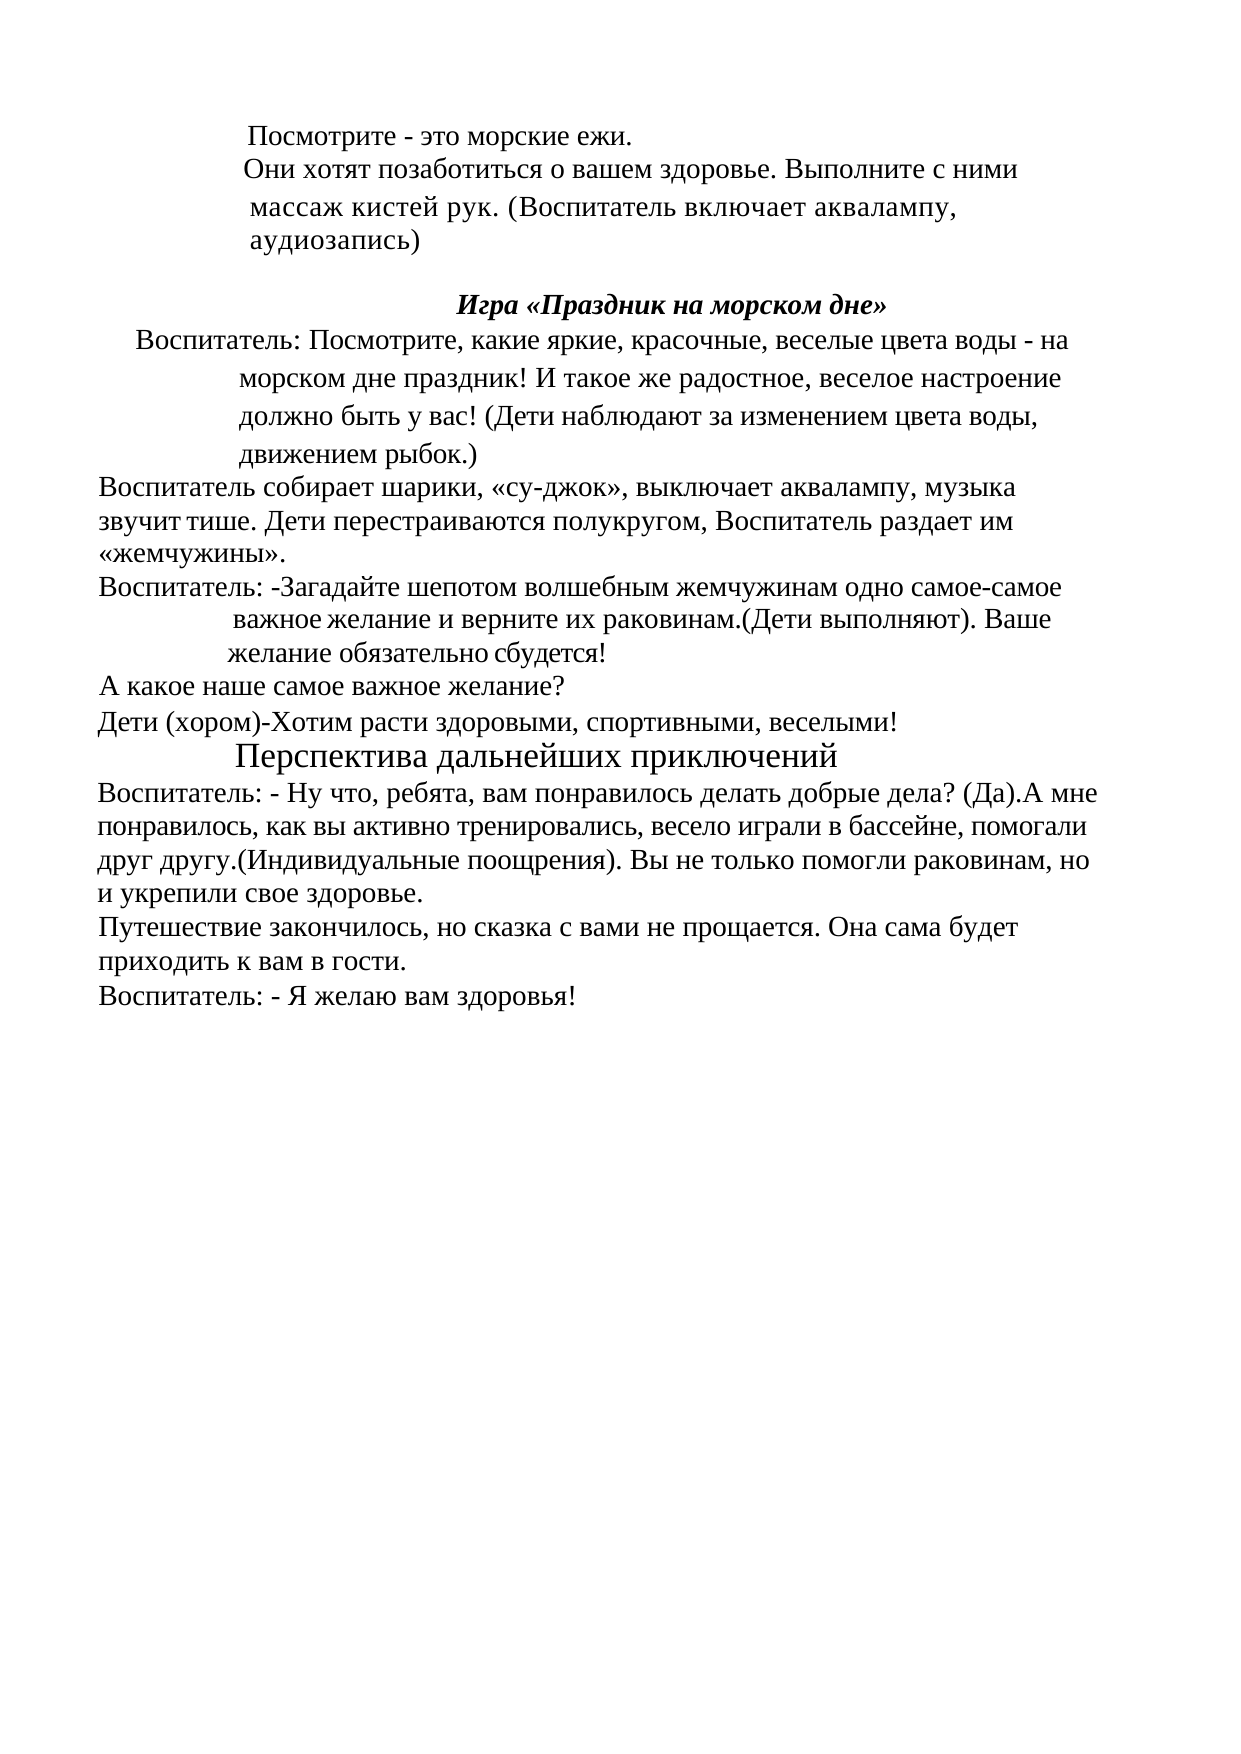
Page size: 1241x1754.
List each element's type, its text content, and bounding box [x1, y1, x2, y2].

text Воспитатель: -Загадайте шепотом волшебным жемчужинам одно самое-самое [98, 569, 1105, 603]
text движением рыбок.) [99, 436, 1105, 471]
text должно быть у вас! (Дети наблюдают за изменением цвета воды, [99, 397, 1105, 432]
text Воспитатель собирает шарики, «су-джок», выключает аквалампу, музыка звучит тише. Дети перестраиваются полукругом, Воспитатель раздает им «жемчужины». [98, 471, 1105, 569]
text морском дне праздник! И такое же радостное, веселое настроение [99, 359, 1105, 394]
text Воспитатель: - Ну что, ребята, вам понравилось делать добрые дела? (Да).А мне понравилось, как вы активно тренировались, весело играли в бассейне, помогали друг другу.(Индивидуальные поощрения). Вы не только помогли раковинам, но и укрепили свое здоровье. [97, 775, 1105, 909]
text массаж кистей рук. (Воспитатель включает аквалампу, аудиозапись) [249, 189, 1105, 256]
text Игра «Праздник на морском дне» Воспитатель: Посмотрите, какие яркие, красочные, веселые цвета воды - на [99, 286, 1105, 356]
text Они хотят позаботиться о вашем здоровье. Выполните с ними [243, 152, 1105, 185]
text Путешествие закончилось, но сказка с вами не прощается. Она сама будет приходить к вам в гости. [98, 909, 1039, 978]
text А какое наше самое важное желание? [98, 669, 1105, 702]
text важное желание и верните их раковинам.(Дети выполняют). Ваше [98, 603, 1105, 636]
text Посмотрите - это морские ежи. [99, 118, 1105, 152]
text Перспектива дальнейших приключений [97, 740, 1105, 775]
text желание обязательно сбудется! [98, 636, 1105, 669]
text Дети (хором)-Хотим расти здоровыми, спортивными, веселыми! [97, 704, 1105, 737]
text Воспитатель: - Я желаю вам здоровья! [98, 978, 1039, 1012]
